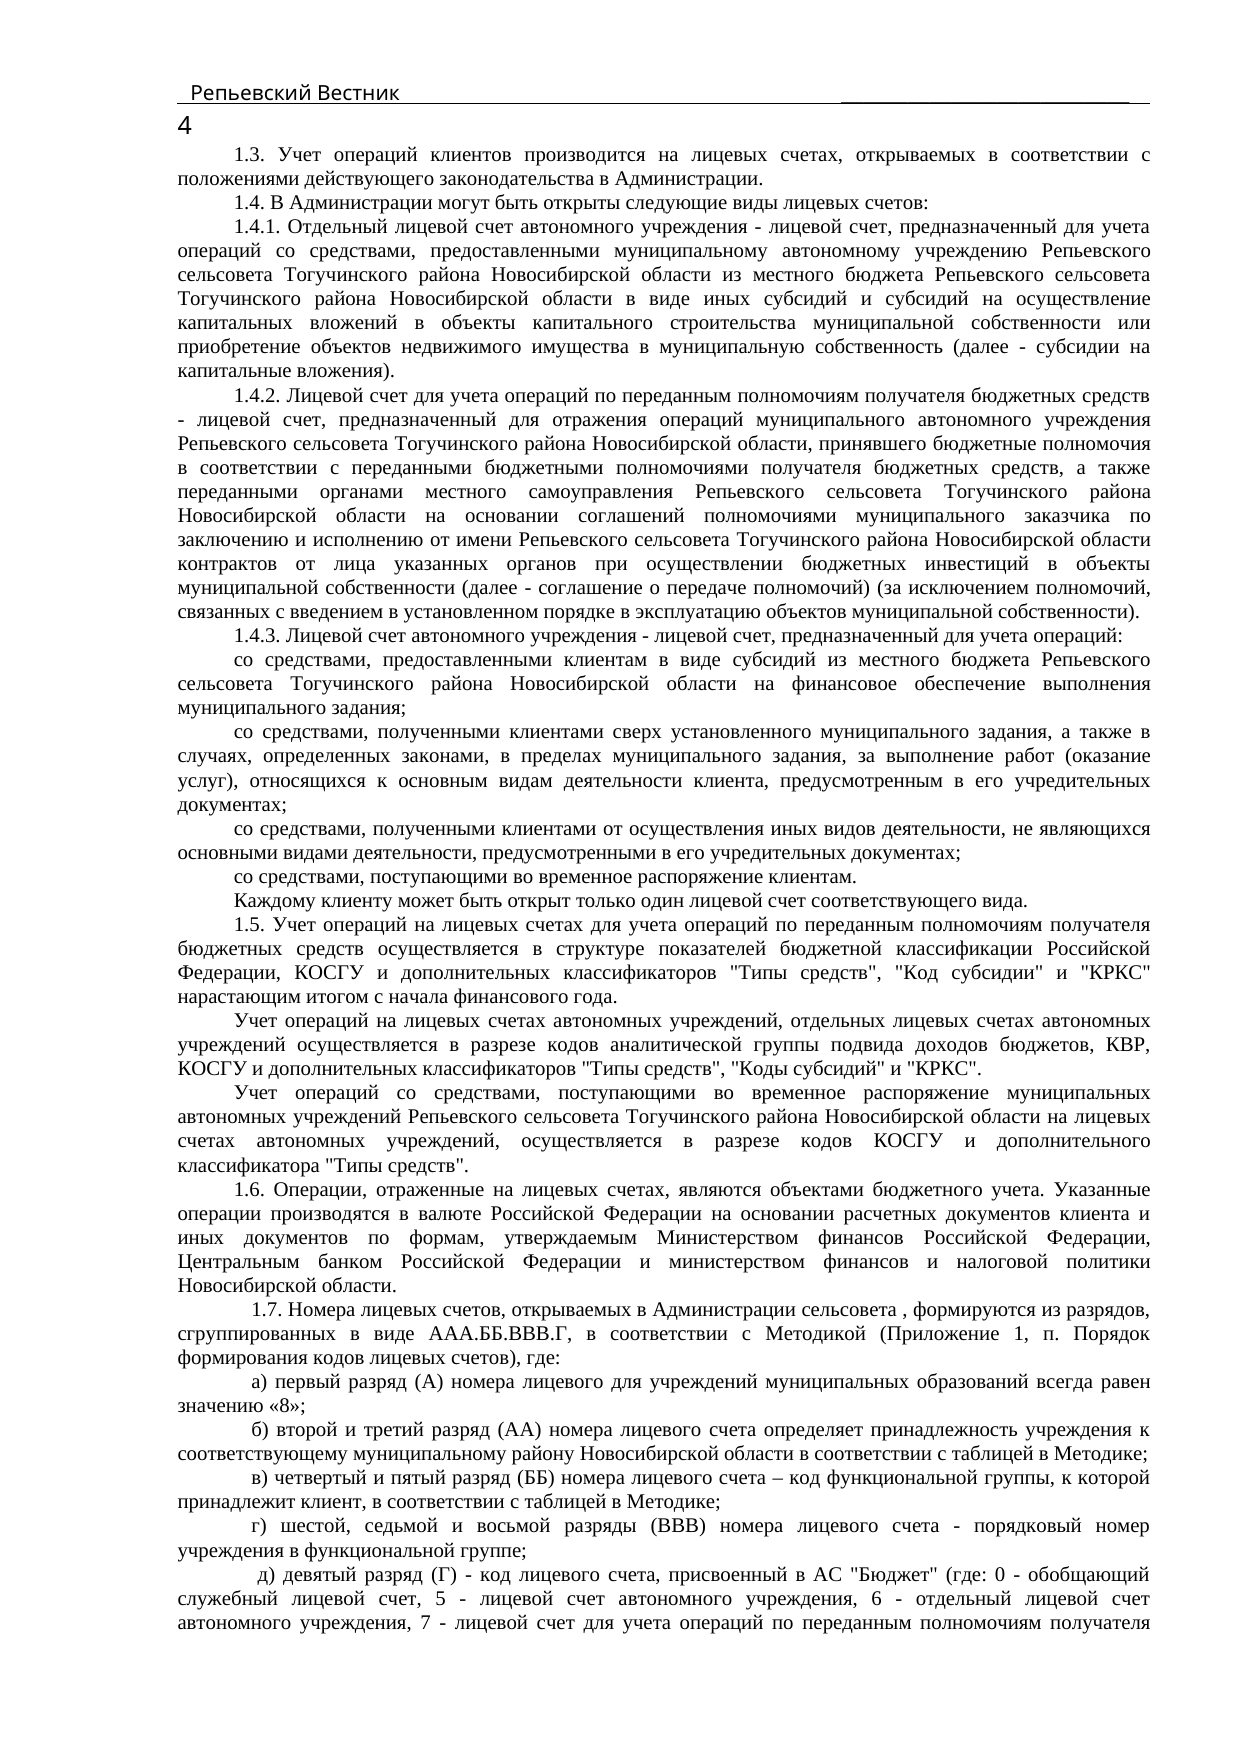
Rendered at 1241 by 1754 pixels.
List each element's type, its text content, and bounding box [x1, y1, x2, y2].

text 1.7. Номера лицевых счетов, открываемых в Администрации сельсовета , формируются из разрядов, сгруппированных в виде ААА.ББ.ВВВ.Г, в соответствии с Методикой (Приложение 1, п. Порядок формирования кодов лицевых счетов), где: [177, 1297, 1152, 1369]
text в) четвертый и пятый разряд (ББ) номера лицевого счета – код функциональной группы, к которой принадлежит клиент, в соответствии с таблицей в Методике; [177, 1465, 1152, 1513]
text Учет операций со средствами, поступающими во временное распоряжение муниципальных автономных учреждений Репьевского сельсовета Тогучинского района Новосибирской области на лицевых счетах автономных учреждений, осуществляется в разрезе кодов КОСГУ и дополнительного классификатора "Типы средств". [177, 1080, 1152, 1177]
text Учет операций на лицевых счетах автономных учреждений, отдельных лицевых счетах автономных учреждений осуществляется в разрезе кодов аналитической группы подвида доходов бюджетов, КВР, КОСГУ и дополнительных классификаторов "Типы средств", "Коды субсидий" и "КРКС". [177, 1008, 1152, 1080]
text 1.4.3. Лицевой счет автономного учреждения - лицевой счет, предназначенный для учета операций: [177, 623, 1152, 647]
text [177, 1562, 1152, 1634]
text 1.4.1. Отдельный лицевой счет автономного учреждения - лицевой счет, предназначенный для учета операций со средствами, предоставленными муниципальному автономному учреждению Репьевского сельсовета Тогучинского района Новосибирской области из местного бюджета Репьевского сельсовета Тогучинского района Новосибирской области в виде иных субсидий и субсидий на осуществление капитальных вложений в объекты капитального строительства муниципальной собственности или приобретение объектов недвижимого имущества в муниципальную собственность (далее - субсидии на капитальные вложения). [177, 214, 1152, 382]
text со средствами, полученными клиентами от осуществления иных видов деятельности, не являющихся основными видами деятельности, предусмотренными в его учредительных документах; [177, 816, 1152, 864]
text со средствами, предоставленными клиентам в виде субсидий из местного бюджета Репьевского сельсовета Тогучинского района Новосибирской области на финансовое обеспечение выполнения муниципального задания; [177, 647, 1152, 719]
text 1.3. Учет операций клиентов производится на лицевых счетах, открываемых в соответствии с положениями действующего законодательства в Администрации. [177, 142, 1152, 190]
text 1.4.2. Лицевой счет для учета операций по переданным полномочиям получателя бюджетных средств - лицевой счет, предназначенный для отражения операций муниципального автономного учреждения Репьевского сельсовета Тогучинского района Новосибирской области, принявшего бюджетные полномочия в соответствии с переданными бюджетными полномочиями получателя бюджетных средств, а также переданными органами местного самоуправления Репьевского сельсовета Тогучинского района Новосибирской области на основании соглашений полномочиями муниципального заказчика по заключению и исполнению от имени Репьевского сельсовета Тогучинского района Новосибирской области контрактов от лица указанных органов при осуществлении бюджетных инвестиций в объекты муниципальной собственности (далее - соглашение о передаче полномочий) (за исключением полномочий, связанных с введением в установленном порядке в эксплуатацию объектов муниципальной собственности). [177, 382, 1152, 623]
text а) первый разряд (А) номера лицевого для учреждений муниципальных образований всегда равен значению «8»; [177, 1369, 1152, 1417]
text 1.4. В Администрации могут быть открыты следующие виды лицевых счетов: [177, 190, 1152, 214]
text г) шестой, седьмой и восьмой разряды (ВВВ) номера лицевого счета - порядковый номер учреждения в функциональной группе; [177, 1513, 1152, 1562]
text Каждому клиенту может быть открыт только один лицевой счет соответствующего вида. [177, 888, 1152, 912]
text 1.5. Учет операций на лицевых счетах для учета операций по переданным полномочиям получателя бюджетных средств осуществляется в структуре показателей бюджетной классификации Российской Федерации, КОСГУ и дополнительных классификаторов "Типы средств", "Код субсидии" и "КРКС" нарастающим итогом с начала финансового года. [177, 912, 1152, 1008]
text со средствами, полученными клиентами сверх установленного муниципального задания, а также в случаях, определенных законами, в пределах муниципального задания, за выполнение работ (оказание услуг), относящихся к основным видам деятельности клиента, предусмотренным в его учредительных документах; [177, 719, 1152, 816]
text б) второй и третий разряд (АА) номера лицевого счета определяет принадлежность учреждения к соответствующему муниципальному району Новосибирской области в соответствии с таблицей в Методике; [177, 1417, 1152, 1465]
text со средствами, поступающими во временное распоряжение клиентам. [177, 864, 1152, 888]
text 1.6. Операции, отраженные на лицевых счетах, являются объектами бюджетного учета. Указанные операции производятся в валюте Российской Федерации на основании расчетных документов клиента и иных документов по формам, утверждаемым Министерством финансов Российской Федерации, Центральным банком Российской Федерации и министерством финансов и налоговой политики Новосибирской области. [177, 1177, 1152, 1297]
